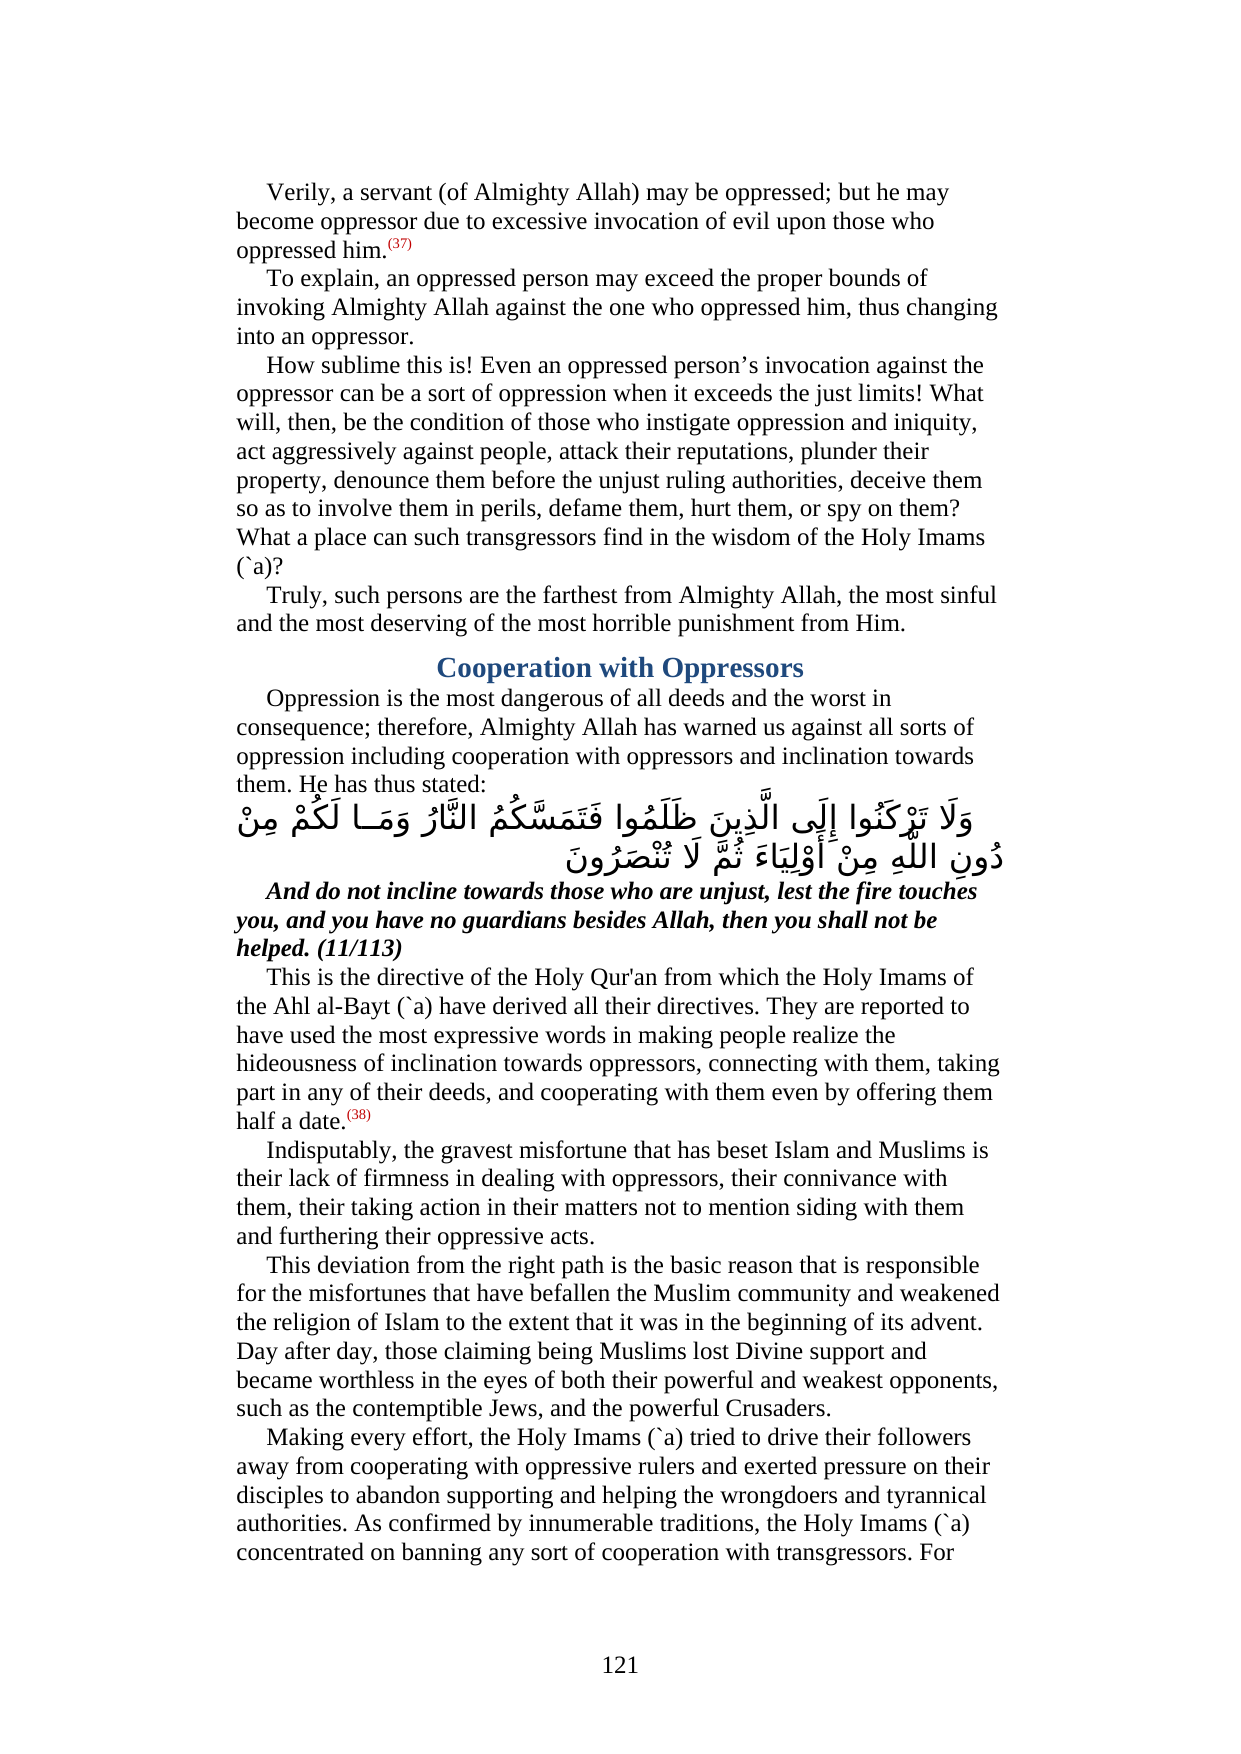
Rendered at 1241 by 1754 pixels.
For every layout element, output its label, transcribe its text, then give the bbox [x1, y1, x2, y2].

text To explain, an oppressed person may exceed the proper bounds of invoking Almighty Allah against the one who oppressed him, thus changing into an oppressor. [236, 263, 1004, 350]
text Truly, such persons are the farthest from Almighty Allah, the most sinful and the most deserving of the most horrible punishment from Him. [236, 580, 1004, 637]
text This is the directive of the Holy Qur'an from which the Holy Imams of the Ahl al-Bayt (`a) have derived all their directives. They are reported to have used the most expressive words in making people realize the hideousness of inclination towards oppressors, connecting with them, taking part in any of their deeds, and cooperating with them even by offering them half a date.(38) [236, 962, 1004, 1135]
text Oppression is the most dangerous of all deeds and the worst in consequence; therefore, Almighty Allah has warned us against all sorts of oppression including cooperation with oppressors and inclination towards them. He has thus stated: [236, 683, 1004, 798]
subtitle Cooperation with Oppressors [236, 650, 1004, 683]
text وَلَا تَرْكَنُوا إِلَى الَّذِينَ ظَلَمُوا فَتَمَسَّكُمُ النَّارُ وَمَا لَكُمْ مِنْ دُونِ اللَّهِ مِنْ أَوْلِيَاءَ ثُمَّ لَا تُنْصَرُونَ [236, 798, 1004, 876]
text And do not incline towards those who are unjust, lest the fire touches you, and you have no guardians besides Allah, then you shall not be helped. (11/113) [236, 876, 1004, 962]
text Verily, a servant (of Almighty Allah) may be oppressed; but he may become oppressor due to excessive invocation of evil upon those who oppressed him.(37) [236, 177, 1004, 263]
text Indisputably, the gravest misfortune that has beset Islam and Muslims is their lack of firmness in dealing with oppressors, their connivance with them, their taking action in their matters not to mention siding with them and furthering their oppressive acts. [236, 1135, 1004, 1250]
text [236, 1422, 1004, 1566]
text How sublime this is! Even an oppressed person’s invocation against the oppressor can be a sort of oppression when it exceeds the just limits! What will, then, be the condition of those who instigate oppression and iniquity, act aggressively against people, attack their reputations, plunder their property, denounce them before the unjust ruling authorities, deceive them so as to involve them in perils, defame them, hurt them, or spy on them? What a place can such transgressors find in the wisdom of the Holy Imams (`a)? [236, 350, 1004, 580]
text This deviation from the right path is the basic reason that is responsible for the misfortunes that have befallen the Muslim community and weakened the religion of Islam to the extent that it was in the beginning of its advent. Day after day, those claiming being Muslims lost Divine support and became worthless in the eyes of both their powerful and weakest opponents, such as the contemptible Jews, and the powerful Crusaders. [236, 1250, 1004, 1422]
